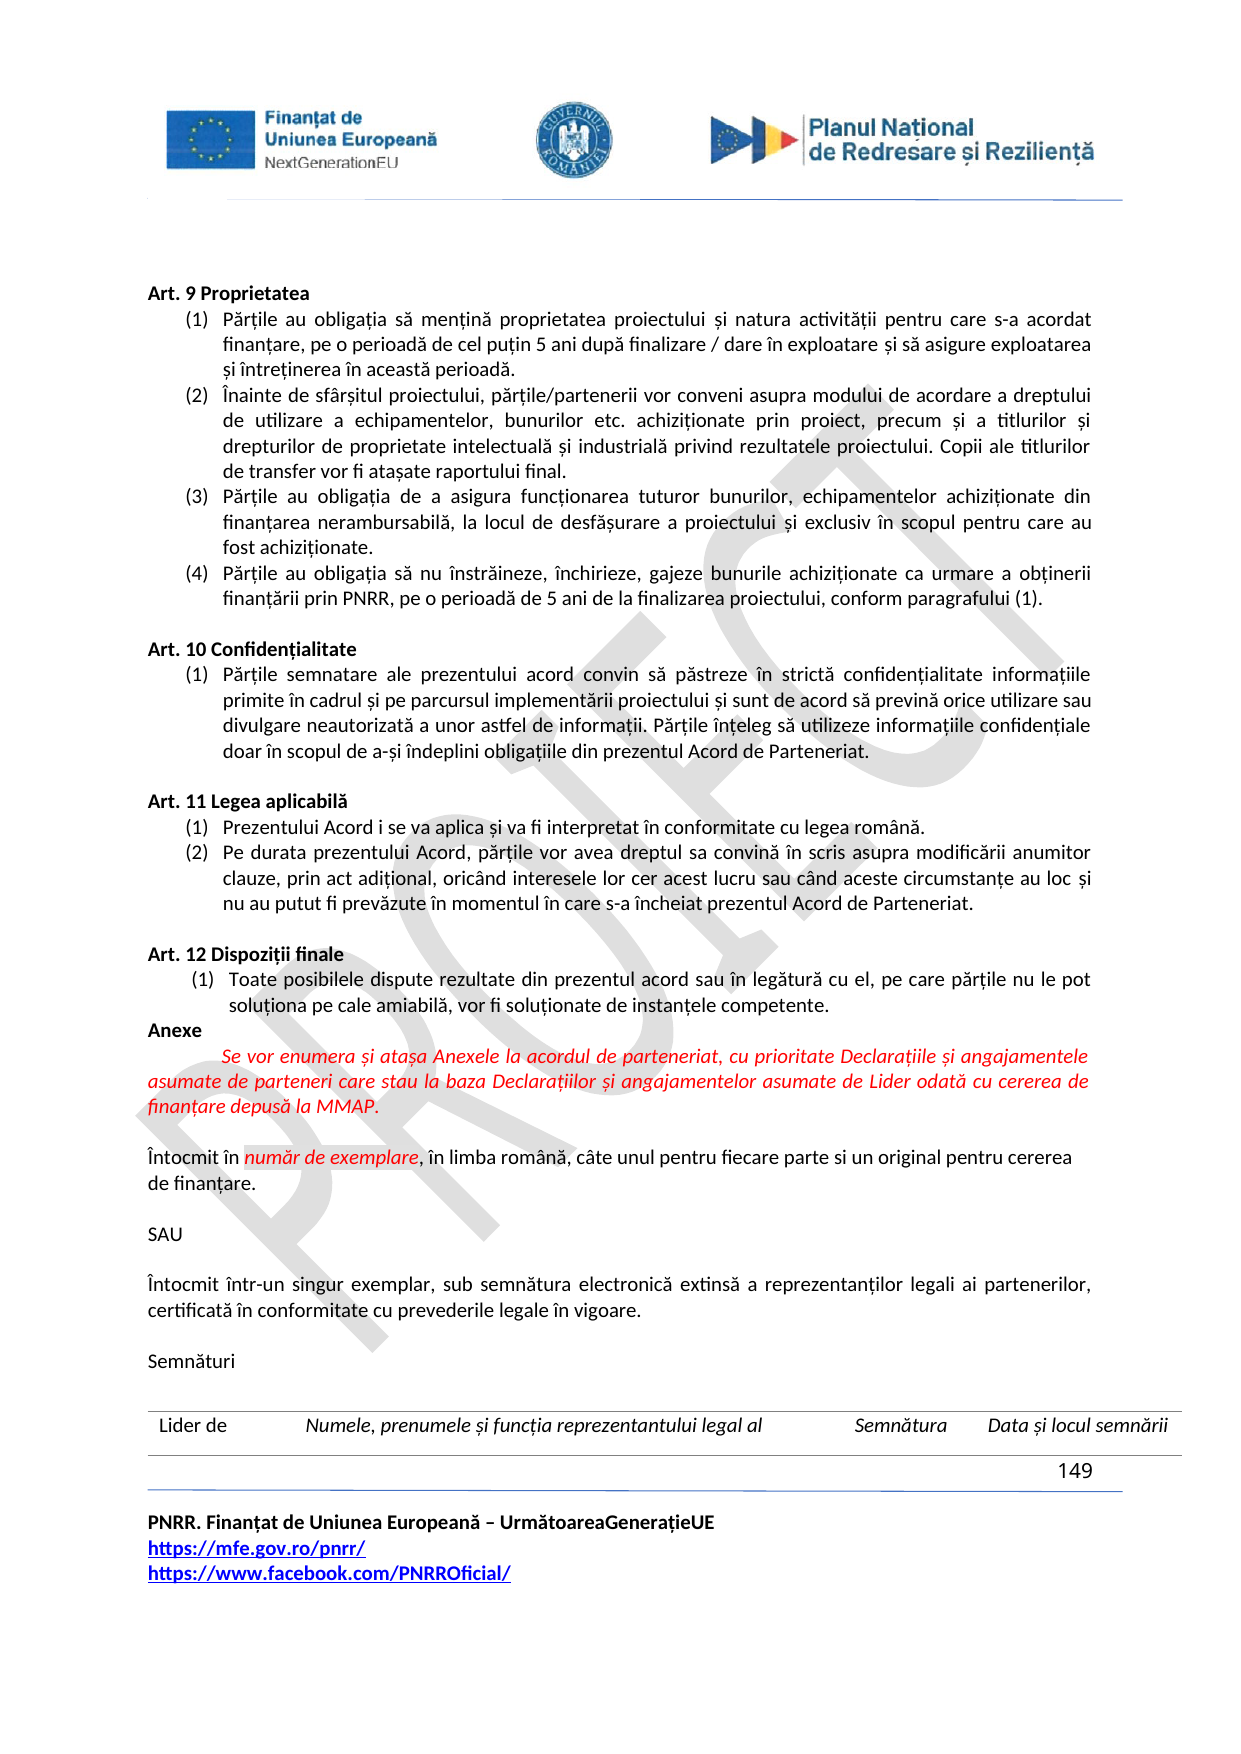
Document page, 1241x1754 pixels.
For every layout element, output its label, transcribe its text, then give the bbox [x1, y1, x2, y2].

subtitle Părțile au obligația de a asigura funcționarea tuturor bunurilor, echipamentelor achiziționate din finanțarea nerambursabilă, la locul de desfășurare a proiectului şi exclusiv în scopul pentru care au fost achiziționate. [185, 484, 1093, 560]
subtitle Părțile semnatare ale prezentului acord convin să păstreze în strictă confidențialitate informațiile primite în cadrul şi pe parcursul implementării proiectului şi sunt de acord să prevină orice utilizare sau divulgare neautorizată a unor astfel de informații. Părțile înțeleg să utilizeze informațiile confidențiale doar în scopul de a-şi îndeplini obligațiile din prezentul Acord de Parteneriat. [185, 662, 1093, 763]
picture [147, 73, 1123, 199]
text Se vor enumera și atașa Anexele la acordul de parteneriat, cu prioritate Declarațiile și angajamentele asumate de parteneri care stau la baza Declarațiilor și angajamentelor asumate de Lider odată cu cererea de finanțare depusă la MMAP. [148, 1043, 1093, 1119]
subtitle Art. 12 Dispoziții finale [148, 941, 1093, 967]
text Semnături [148, 1348, 1093, 1373]
subtitle Art. 11 Legea aplicabilă [148, 789, 1093, 814]
subtitle Înainte de sfârșitul proiectului, părțile/partenerii vor conveni asupra modului de acordare a dreptului de utilizare a echipamentelor, bunurilor etc. achiziționate prin proiect, precum și a titlurilor și drepturilor de proprietate intelectuală și industrială privind rezultatele proiectului. Copii ale titlurilor de transfer vor fi atașate raportului final. [185, 382, 1093, 484]
subtitle Art. 10 Confidențialitate [148, 636, 1093, 662]
subtitle Părțile au obligația să mențină proprietatea proiectului şi natura activității pentru care s-a acordat finanțare, pe o perioadă de cel puțin 5 ani după finalizare / dare în exploatare şi să asigure exploatarea şi întreținerea în această perioadă. [185, 306, 1093, 382]
subtitle Art. 9 Proprietatea [148, 280, 1093, 306]
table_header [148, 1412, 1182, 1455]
subtitle Prezentului Acord i se va aplica şi va fi interpretat în conformitate cu legea română. [185, 814, 1093, 839]
text SAU [148, 1221, 1093, 1246]
subtitle Toate posibilele dispute rezultate din prezentul acord sau în legătură cu el, pe care părțile nu le pot soluționa pe cale amiabilă, vor fi soluționate de instanțele competente. [191, 967, 1093, 1017]
text Anexe [148, 1017, 1093, 1043]
subtitle Pe durata prezentului Acord, părțile vor avea dreptul sa convină în scris asupra modificării anumitor clauze, prin act adițional, oricând interesele lor cer acest lucru sau când aceste circumstanțe au loc şi nu au putut fi prevăzute în momentul în care s-a încheiat prezentul Acord de Parteneriat. [185, 839, 1093, 916]
text Întocmit în număr de exemplare, în limba română, câte unul pentru fiecare parte si un original pentru cererea de finanțare. [148, 1144, 1093, 1195]
subtitle Părțile au obligația să nu înstrăineze, închirieze, gajeze bunurile achiziționate ca urmare a obținerii finanțării prin PNRR, pe o perioadă de 5 ani de la finalizarea proiectului, conform paragrafului (1). [185, 560, 1093, 611]
text Întocmit într-un singur exemplar, sub semnătura electronică extinsă a reprezentanților legali ai partenerilor, certificată în conformitate cu prevederile legale în vigoare. [148, 1272, 1093, 1322]
